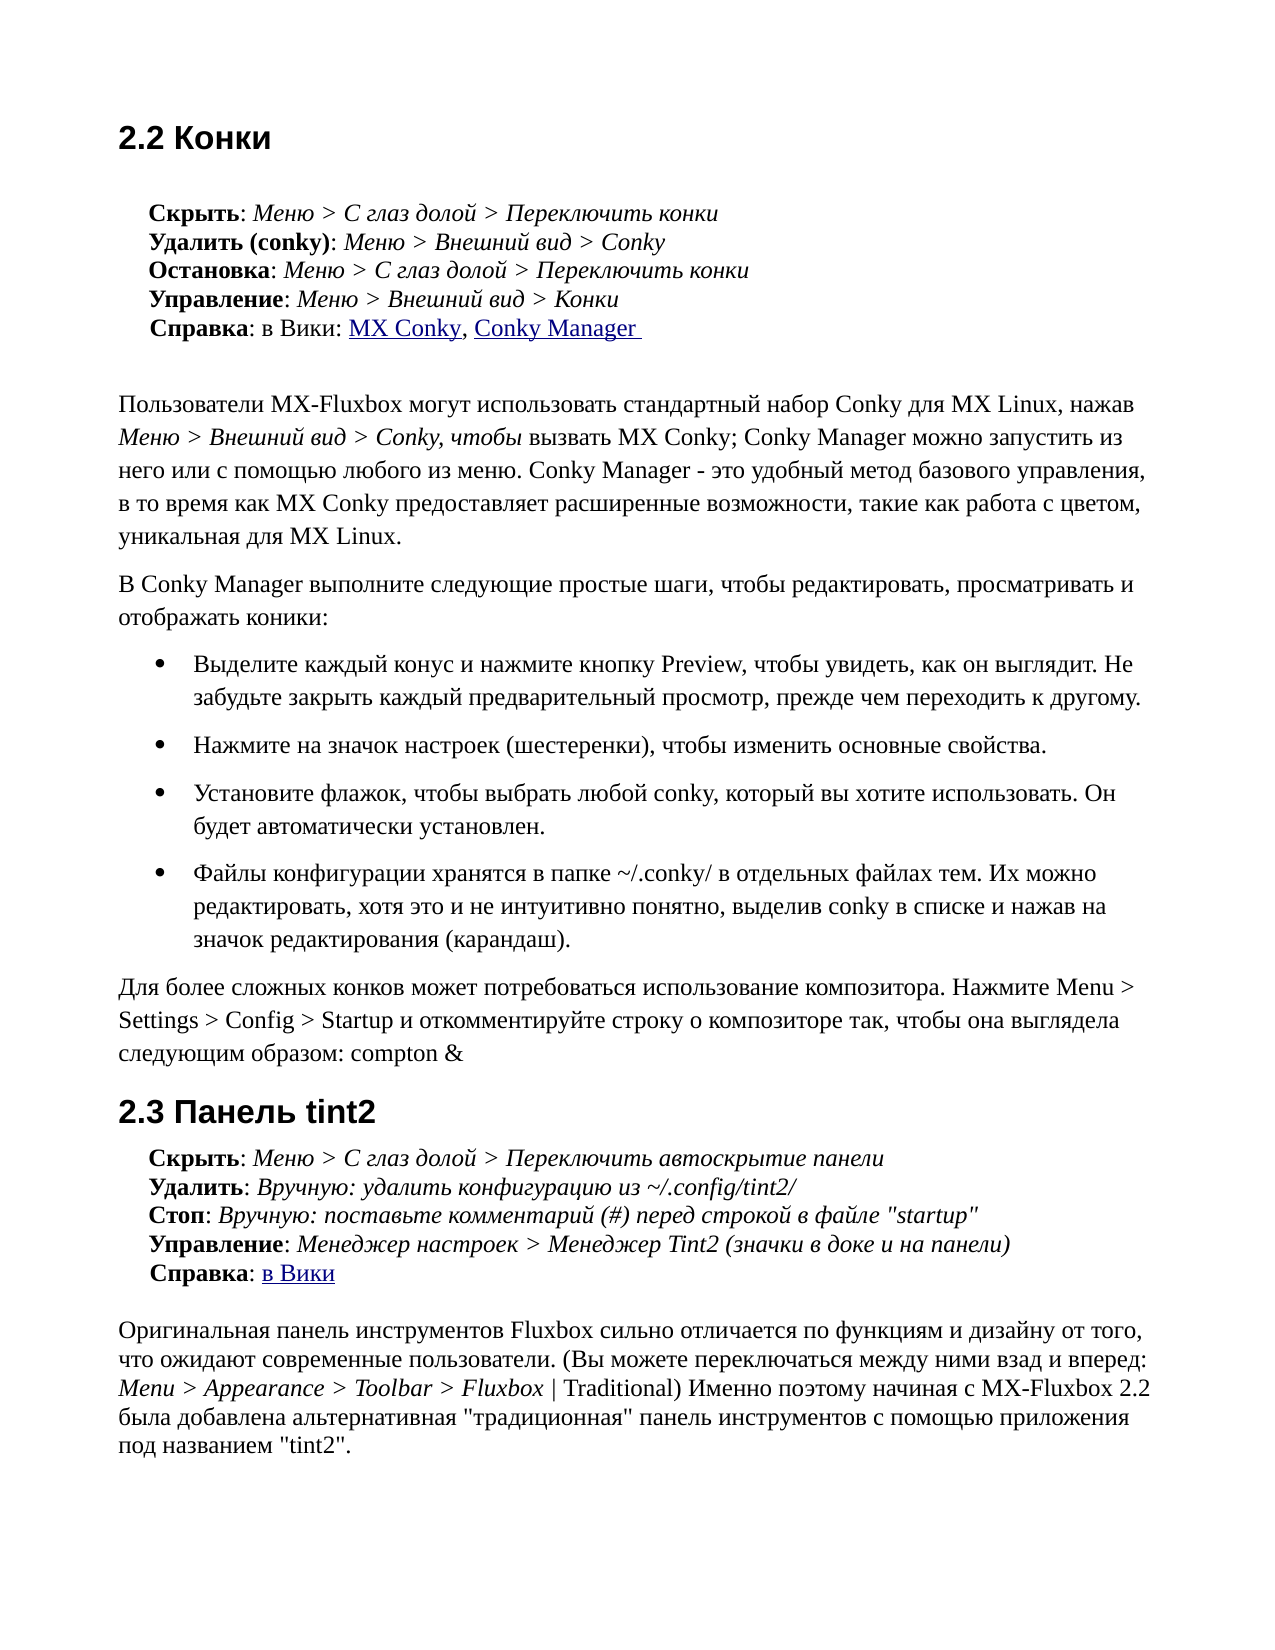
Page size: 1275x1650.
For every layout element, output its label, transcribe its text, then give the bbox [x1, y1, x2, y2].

text Удалить: Вручную: удалить конфигурацию из ~/.config/tint2/ [148, 1172, 1157, 1200]
text Остановка: Меню > С глаз долой > Переключить конки [148, 255, 1157, 284]
text Управление: Менеджер настроек > Менеджер Tint2 (значки в доке и на панели) [148, 1229, 1157, 1258]
list Выделите каждый конус и нажмите кнопку Preview, чтобы увидеть, как он выглядит. Не забудьте закрыть каждый предварительный просмотр, прежде чем переходить к другому. [156, 649, 1157, 711]
subtitle 2.3 Панель tint2 [118, 1092, 1157, 1130]
list Файлы конфигурации хранятся в папке ~/.conky/ в отдельных файлах тем. Их можно редактировать, хотя это и не интуитивно понятно, выделив conky в списке и нажав на значок редактирования (карандаш). [156, 858, 1157, 953]
list Установите флажок, чтобы выбрать любой conky, который вы хотите использовать. Он будет автоматически установлен. [156, 778, 1157, 839]
text Для более сложных конков может потребоваться использование композитора. Нажмите Menu > Settings > Config > Startup и откомментируйте строку о композиторе так, чтобы она выглядела следующим образом: compton & [118, 972, 1157, 1067]
text Скрыть: Меню > С глаз долой > Переключить конки [148, 198, 1157, 227]
text Оригинальная панель инструментов Fluxbox сильно отличается по функциям и дизайну от того, что ожидают современные пользователи. (Вы можете переключаться между ними взад и вперед: Menu > Appearance > Toolbar > Fluxbox | Traditional) Именно поэтому начиная с MX-Fluxbox 2.2 была добавлена альтернативная "традиционная" панель инструментов с помощью приложения под названием "tint2". [118, 1315, 1157, 1459]
text Удалить (conky): Меню > Внешний вид > Conky [148, 227, 1157, 255]
text Стоп: Вручную: поставьте комментарий (#) перед строкой в файле "startup" [148, 1200, 1157, 1229]
text Справка: в Вики: MX Conky, Conky Manager [118, 313, 1157, 342]
text В Conky Manager выполните следующие простые шаги, чтобы редактировать, просматривать и отображать коники: [118, 569, 1157, 631]
subtitle 2.2 Конки [118, 118, 1157, 157]
text Пользователи MX-Fluxbox могут использовать стандартный набор Conky для MX Linux, нажав Меню > Внешний вид > Conky, чтобы вызвать MX Conky; Conky Manager можно запустить из него или с помощью любого из меню. Conky Manager - это удобный метод базового управления, в то время как MX Conky предоставляет расширенные возможности, такие как работа с цветом, уникальная для MX Linux. [118, 389, 1157, 550]
text Справка: в Вики [118, 1258, 1157, 1287]
list Нажмите на значок настроек (шестеренки), чтобы изменить основные свойства. [156, 730, 1157, 759]
text Управление: Меню > Внешний вид > Конки [148, 284, 1157, 313]
text Скрыть: Меню > С глаз долой > Переключить автоскрытие панели [148, 1143, 1157, 1172]
